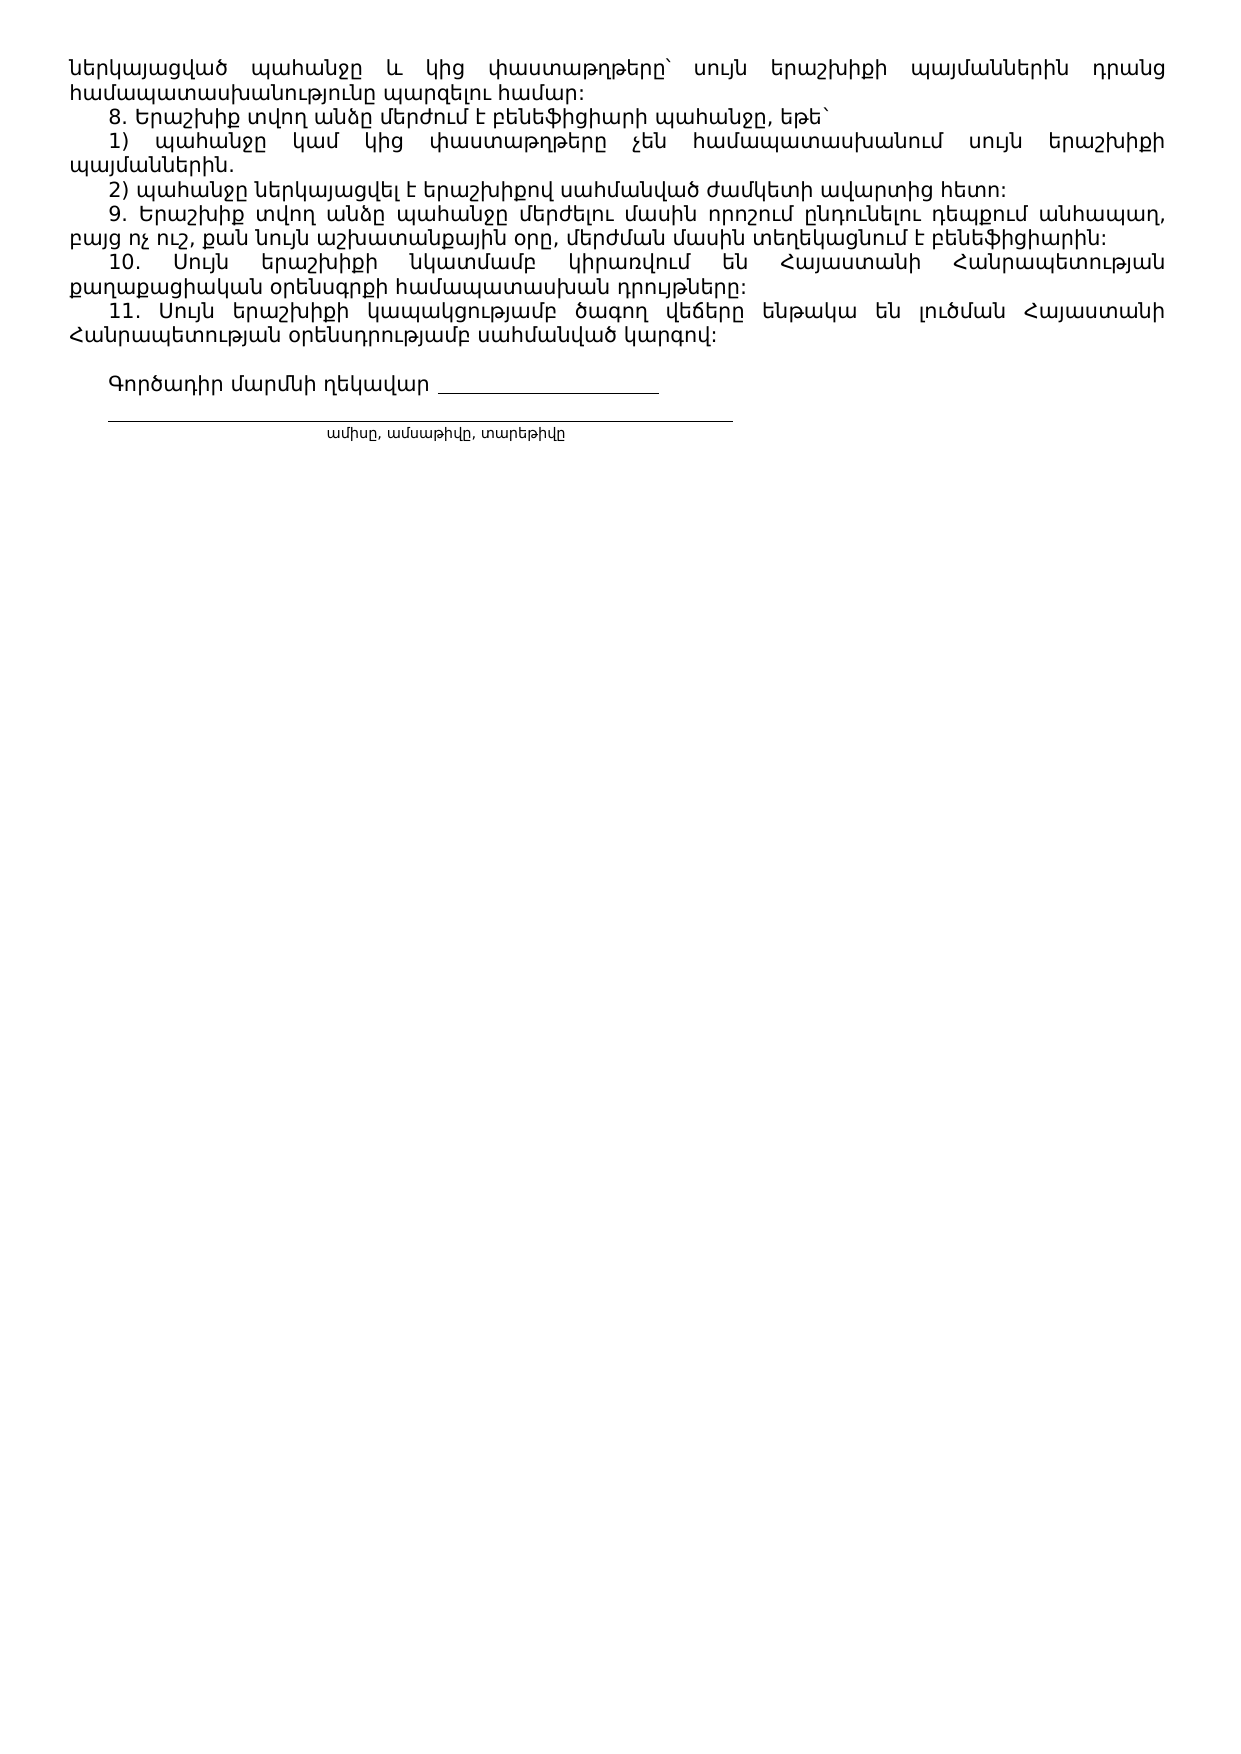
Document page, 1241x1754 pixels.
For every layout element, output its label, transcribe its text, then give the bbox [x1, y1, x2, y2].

text ամիսը, ամսաթիվը, տարեթիվը [69, 425, 1167, 454]
text 9. Երաշխիք տվող անձը պահանջը մերժելու մասին որոշում ընդունելու դեպքում անհապաղ, բայց ոչ ուշ, քան նույն աշխատանքային օրը, մերժման մասին տեղեկացնում է բենեֆիցիարին: [69, 202, 1167, 250]
text 1) պահանջը կամ կից փաստաթղթերը չեն համապատասխանում սույն երաշխիքի պայմաններին. [69, 129, 1167, 178]
text Գործադիր մարմնի ղեկավար [69, 372, 1167, 396]
text 11. Սույն երաշխիքի կապակցությամբ ծագող վեճերը ենթակա են լուծման Հայաստանի Հանրապետության օրենսդրությամբ սահմանված կարգով: [69, 299, 1167, 347]
text 2) պահանջը ներկայացվել է երաշխիքով սահմանված ժամկետի ավարտից հետո: [69, 178, 1167, 202]
text 10. Սույն երաշխիքի նկատմամբ կիրառվում են Հայաստանի Հանրապետության քաղաքացիական օրենսգրքի համապատասխան դրույթները: [69, 250, 1167, 299]
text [69, 56, 1167, 105]
text 8. Երաշխիք տվող անձը մերժում է բենեֆիցիարի պահանջը, եթե` [69, 105, 1167, 129]
